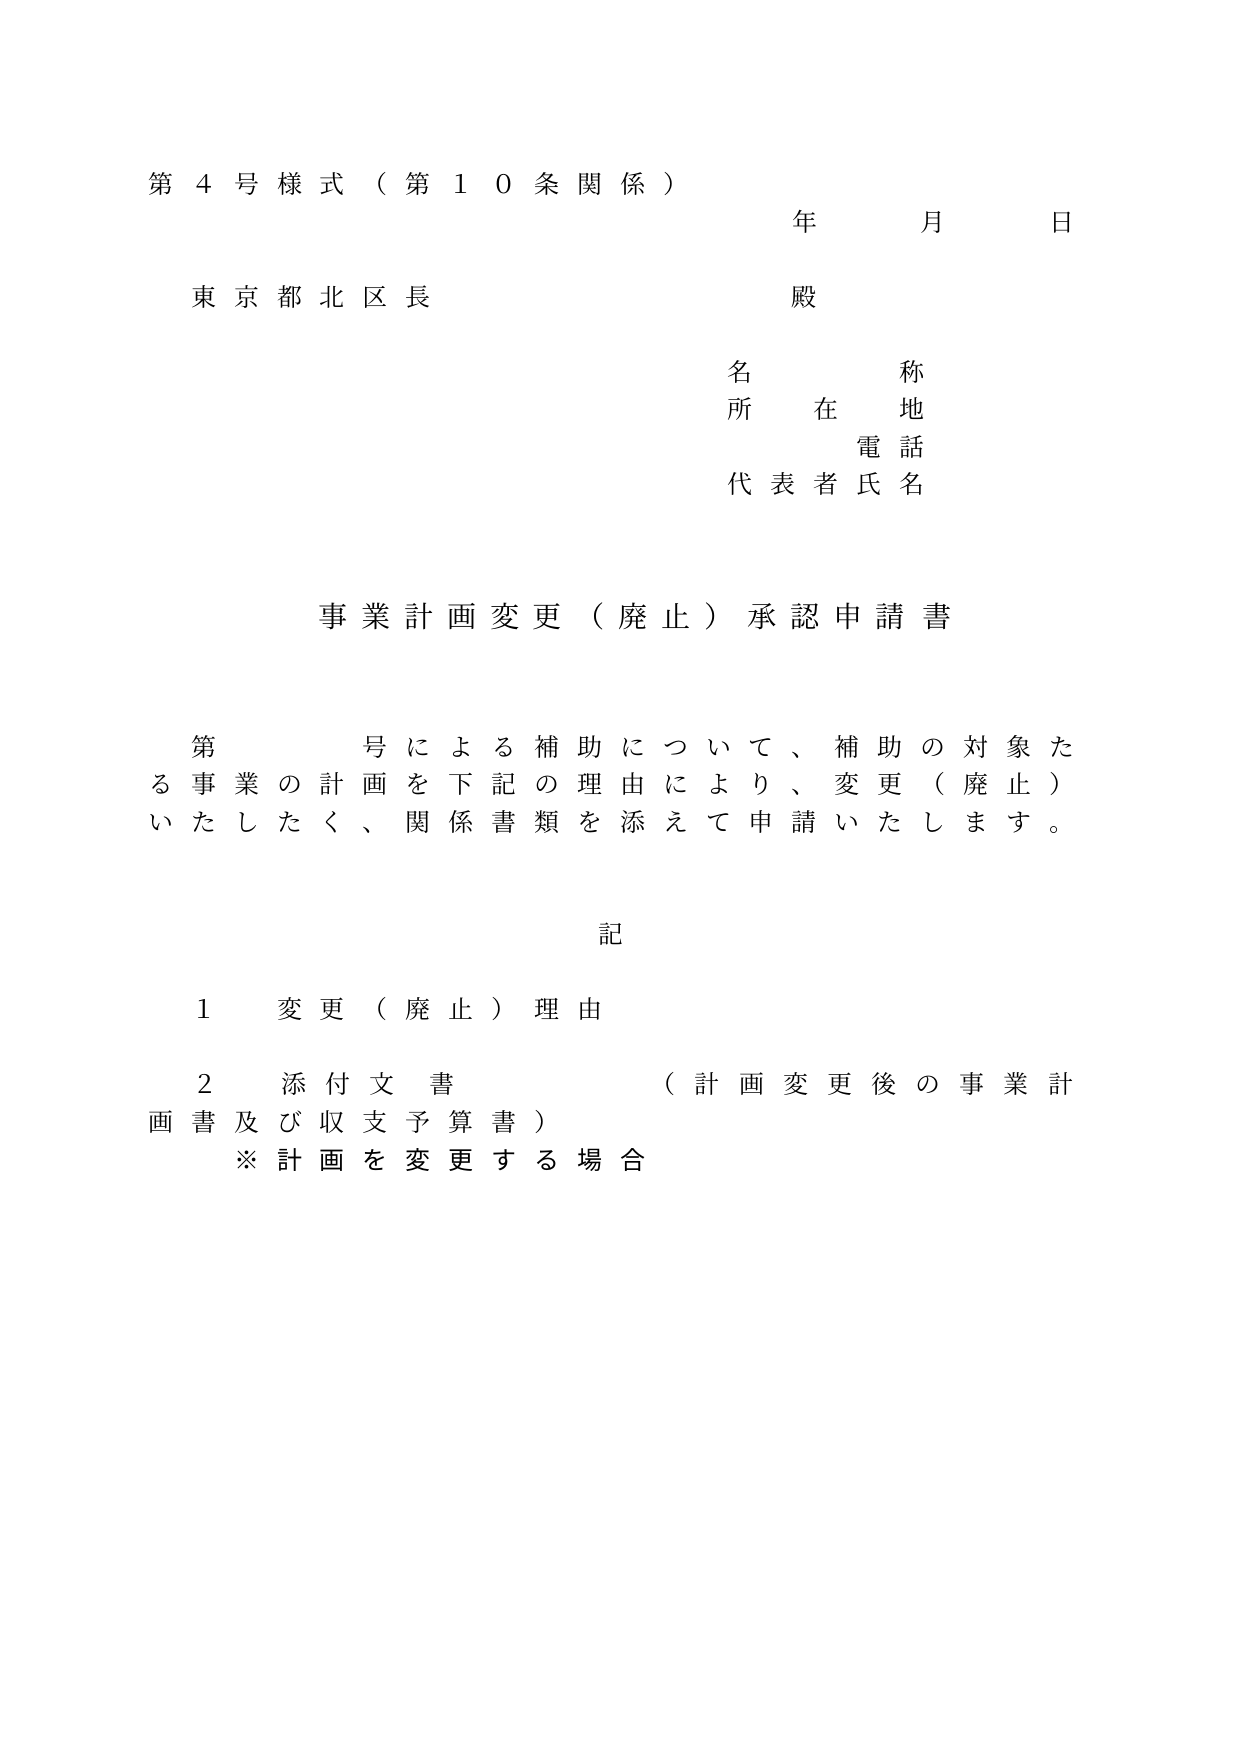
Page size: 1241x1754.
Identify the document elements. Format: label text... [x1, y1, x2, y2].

text 年 月 日 [148, 202, 1092, 239]
text １ 変更（廃止）理由 [148, 989, 1092, 1027]
text 第４号様式（第１０条関係） [148, 164, 1092, 202]
text 事業計画変更（廃止）承認申請書 [148, 577, 1092, 652]
text 第 号による補助について、補助の対象たる事業の計画を下記の理由により、変更（廃止）いたしたく、関係書類を添えて申請いたします。 [148, 727, 1092, 839]
text 名 称 [148, 352, 1092, 389]
text 電話 [148, 427, 1092, 464]
text 記 [148, 914, 1092, 952]
text ※計画を変更する場合 [148, 1139, 1092, 1177]
text 代表者氏名 [148, 464, 1092, 502]
text ２ 添付文書 （計画変更後の事業計画書及び収支予算書） [148, 1064, 1092, 1139]
text 所 在 地 [148, 389, 1092, 427]
text 東京都北区長 殿 [148, 277, 1092, 314]
